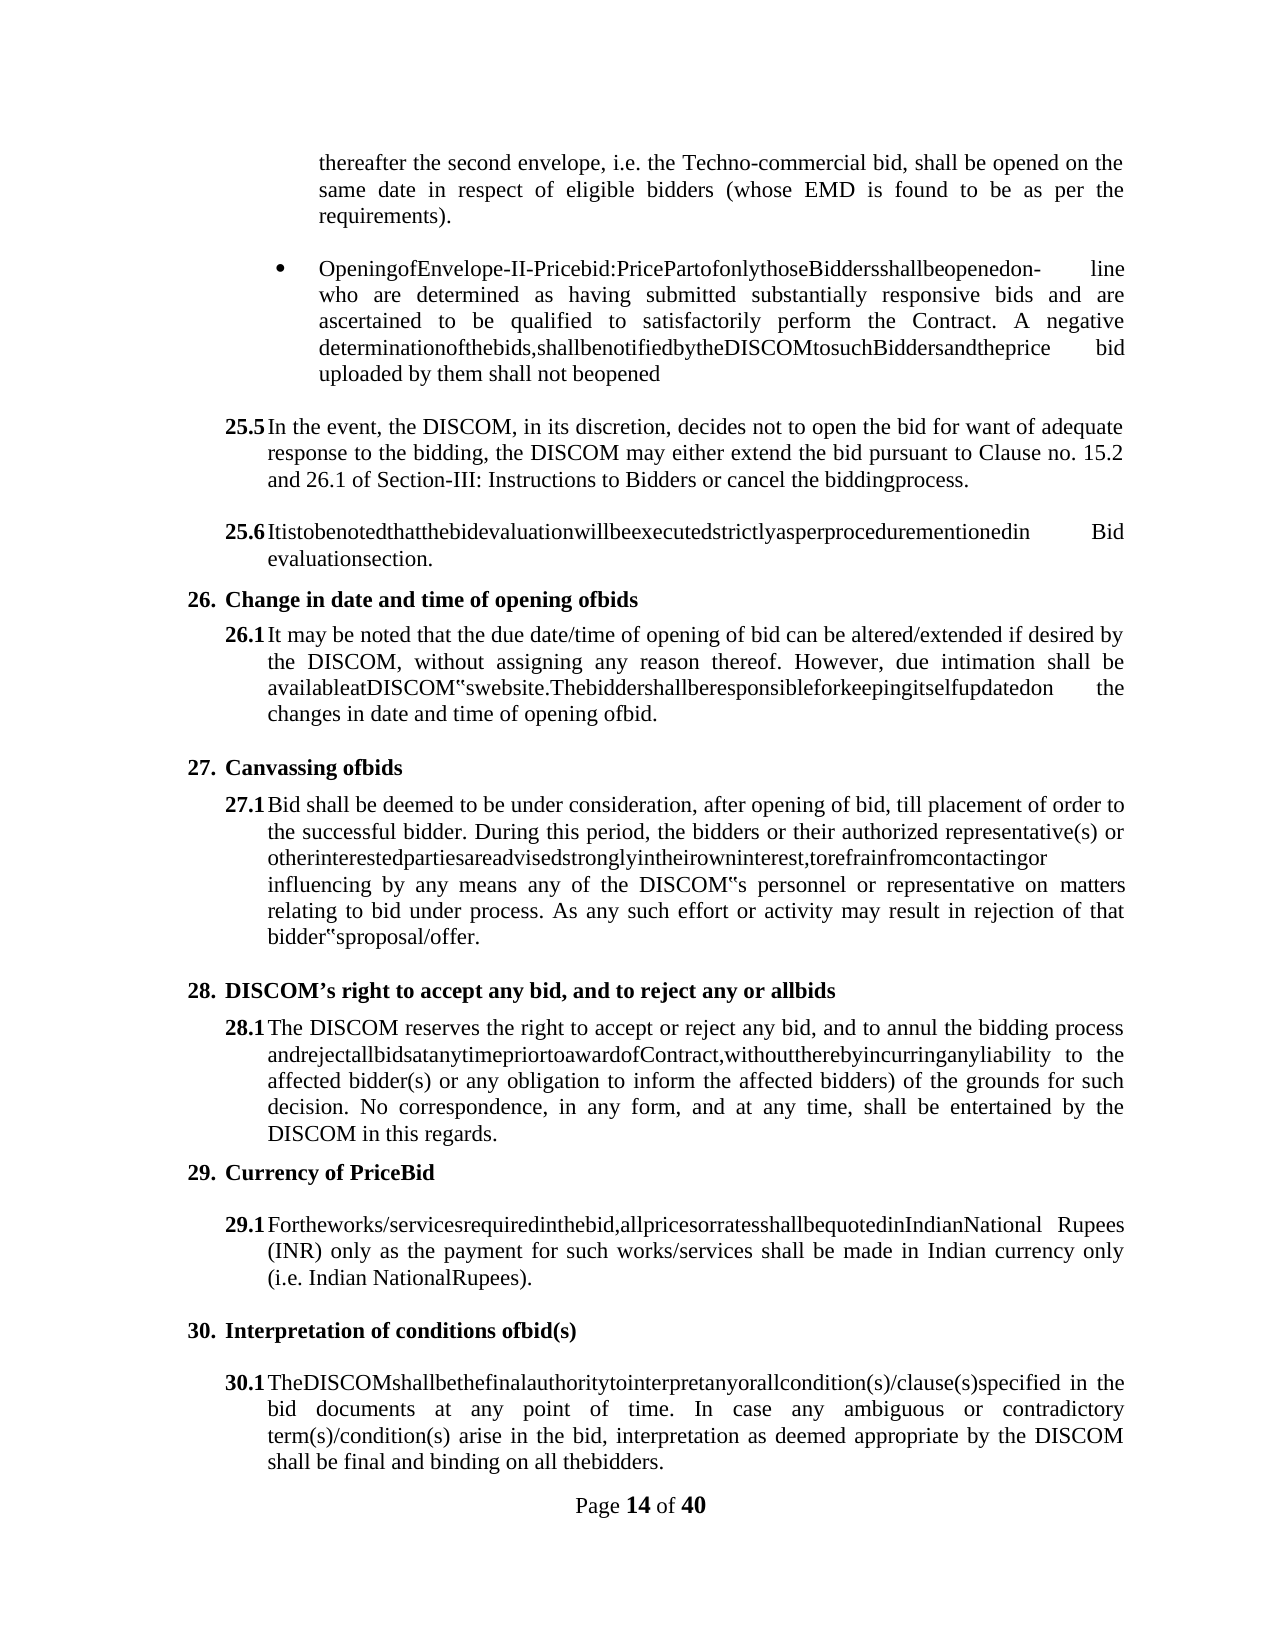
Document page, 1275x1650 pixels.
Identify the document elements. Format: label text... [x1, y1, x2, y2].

subtitle Currency of PriceBid [187, 1159, 1225, 1185]
subtitle Change in date and time of opening ofbids [187, 586, 1225, 612]
list The DISCOM reserves the right to accept or reject any bid, and to annul the bidding process andrejectallbidsatanytimepriortoawardofContract,withouttherebyincurringanyliability to the affected bidder(s) or any obligation to inform the affected bidders) of the grounds for such decision. No correspondence, in any form, and at any time, shall be entertained by the DISCOM in this regards. [225, 1014, 1125, 1146]
subtitle DISCOM’s right to accept any bid, and to reject any or allbids [187, 977, 1225, 1003]
list It may be noted that the due date/time of opening of bid can be altered/extended if desired by the DISCOM, without assigning any reason thereof. However, due intimation shall be availableatDISCOM‟swebsite.Thebiddershallberesponsibleforkeepingitselfupdatedon the changes in date and time of opening ofbid. [225, 621, 1125, 727]
list Itistobenotedthatthebidevaluationwillbeexecutedstrictlyasperprocedurementionedin Bid evaluationsection. [225, 518, 1125, 571]
list Fortheworks/servicesrequiredinthebid,allpricesorratesshallbequotedinIndianNational Rupees (INR) only as the payment for such works/services shall be made in Indian currency only (i.e. Indian NationalRupees). [225, 1211, 1126, 1290]
subtitle Interpretation of conditions ofbid(s) [187, 1317, 1225, 1343]
text thereafter the second envelope, i.e. the Techno-commercial bid, shall be opened on the same date in respect of eligible bidders (whose EMD is found to be as per the requirements). [319, 149, 1125, 228]
list Bid shall be deemed to be under consideration, after opening of bid, till placement of order to the successful bidder. During this period, the bidders or their authorized representative(s) or otherinterestedpartiesareadvisedstronglyintheirowninterest,torefrainfromcontactingor influencing by any means any of the DISCOM‟s personnel or representative on matters relating to bid under process. As any such effort or activity may result in rejection of that bidder‟sproposal/offer. [225, 792, 1126, 950]
list OpeningofEnvelope-II-Pricebid:PricePartofonlythoseBiddersshallbeopenedon- line who are determined as having submitted substantially responsive bids and are ascertained to be qualified to satisfactorily perform the Contract. A negative determinationofthebids,shallbenotifiedbytheDISCOMtosuchBiddersandtheprice bid uploaded by them shall not beopened [276, 255, 1126, 387]
list In the event, the DISCOM, in its discretion, decides not to open the bid for want of adequate response to the bidding, the DISCOM may either extend the bid pursuant to Clause no. 15.2 and 26.1 of Section-III: Instructions to Bidders or cancel the biddingprocess. [225, 413, 1125, 492]
subtitle Canvassing ofbids [187, 754, 1225, 780]
list TheDISCOMshallbethefinalauthoritytointerpretanyorallcondition(s)/clause(s)specified in the bid documents at any point of time. In case any ambiguous or contradictory term(s)/condition(s) arise in the bid, interpretation as deemed appropriate by the DISCOM shall be final and binding on all thebidders. [225, 1369, 1126, 1474]
